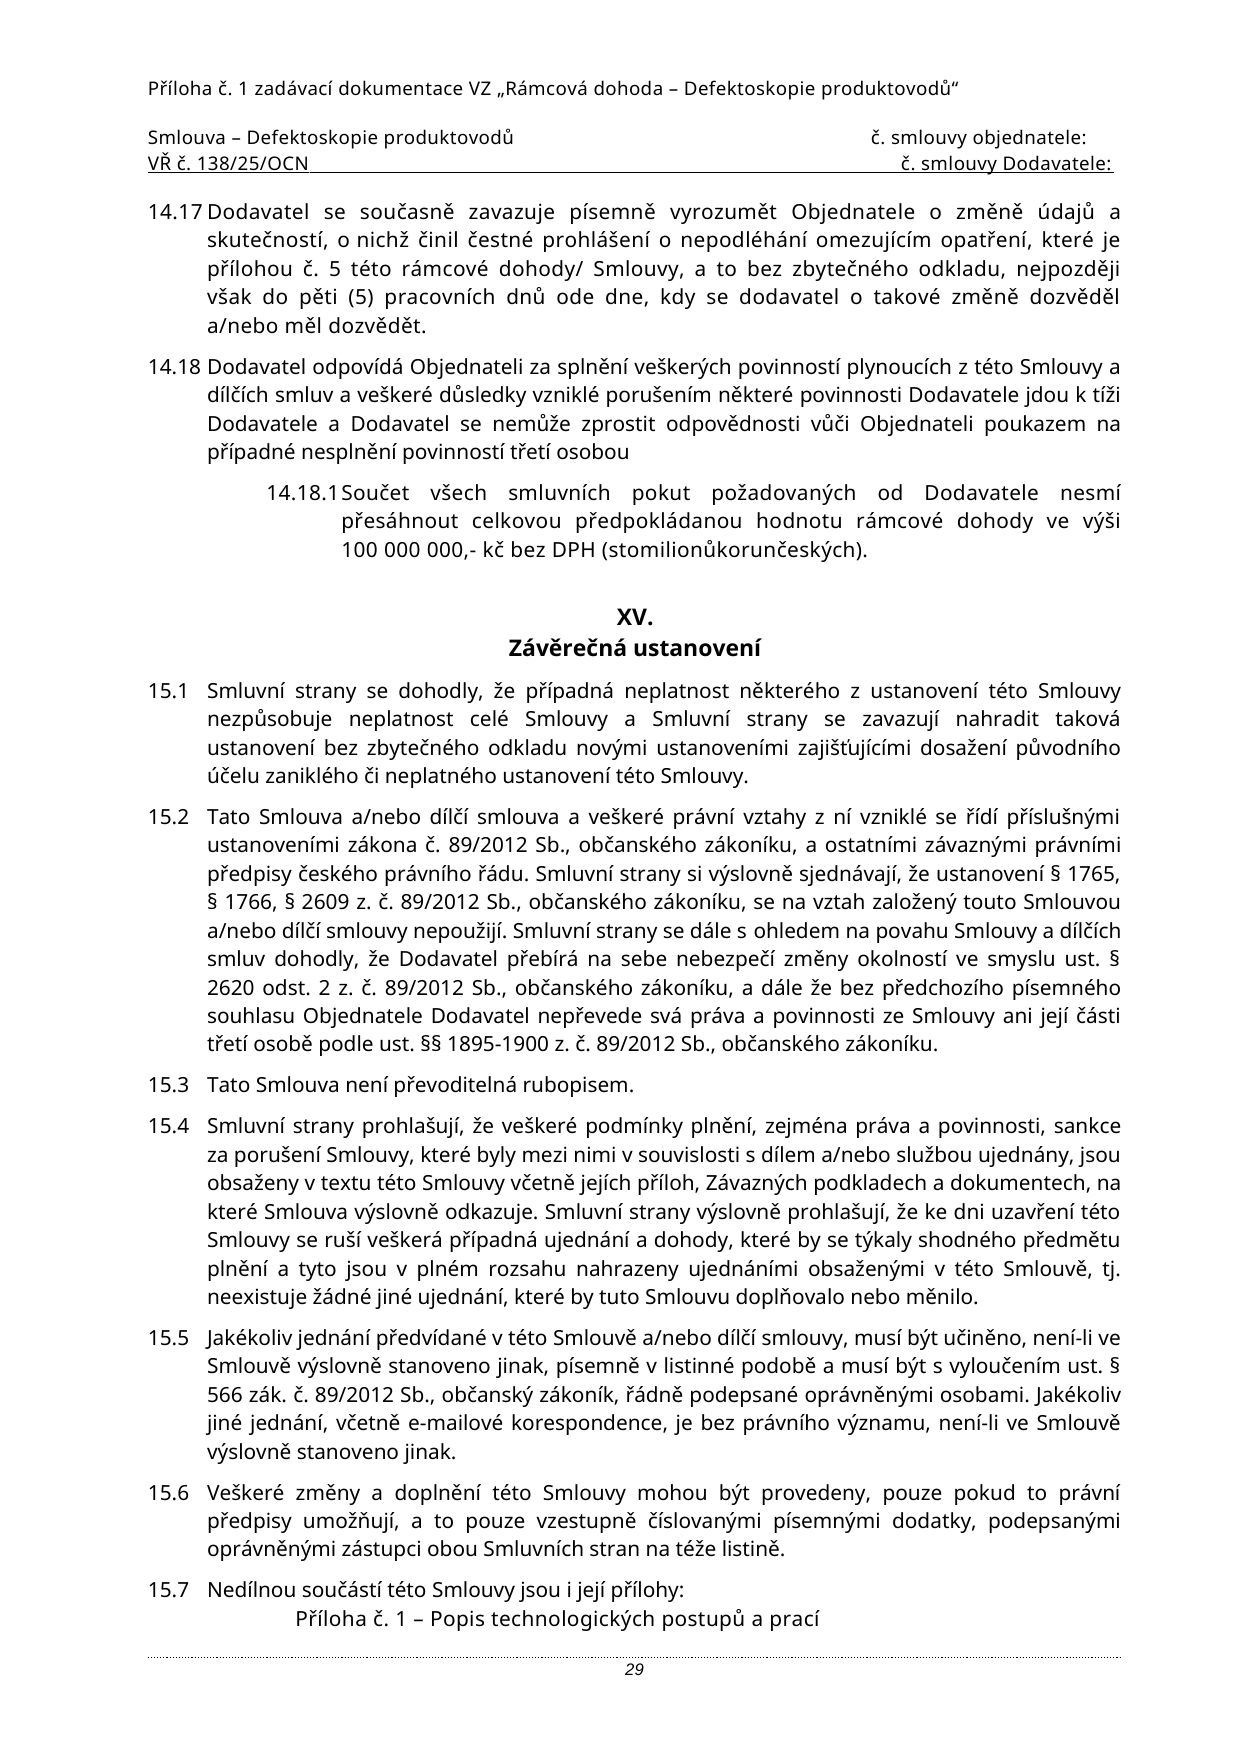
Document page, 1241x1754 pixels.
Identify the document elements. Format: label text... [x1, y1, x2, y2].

list Jakékoliv jednání předvídané v této Smlouvě a/nebo dílčí smlouvy, musí být učiněno, není-li ve Smlouvě výslovně stanoveno jinak, písemně v listinné podobě a musí být s vyloučením ust. § 566 zák. č. 89/2012 Sb., občanský zákoník, řádně podepsané oprávněnými osobami. Jakékoliv jiné jednání, včetně e-mailové korespondence, je bez právního významu, není-li ve Smlouvě výslovně stanoveno jinak. [148, 1323, 1122, 1465]
list Tato Smlouva není převoditelná rubopisem. [148, 1071, 1122, 1099]
list Smluvní strany prohlašují, že veškeré podmínky plnění, zejména práva a povinnosti, sankce za porušení Smlouvy, které byly mezi nimi v souvislosti s dílem a/nebo službou ujednány, jsou obsaženy v textu této Smlouvy včetně jejích příloh, Závazných podkladech a dokumentech, na které Smlouva výslovně odkazuje. Smluvní strany výslovně prohlašují, že ke dni uzavření této Smlouvy se ruší veškerá případná ujednání a dohody, které by se týkaly shodného předmětu plnění a tyto jsou v plném rozsahu nahrazeny ujednáními obsaženými v této Smlouvě, tj. neexistuje žádné jiné ujednání, které by tuto Smlouvu doplňovalo nebo měnilo. [148, 1111, 1122, 1311]
list Smluvní strany se dohodly, že případná neplatnost některého z ustanovení této Smlouvy nezpůsobuje neplatnost celé Smlouvy a Smluvní strany se zavazují nahradit taková ustanovení bez zbytečného odkladu novými ustanoveními zajišťujícími dosažení původního účelu zaniklého či neplatného ustanovení této Smlouvy. [148, 676, 1122, 789]
text Příloha č. 1 – Popis technologických postupů a prací [148, 1604, 1122, 1632]
text XV. [148, 601, 1122, 632]
text Závěrečná ustanovení [148, 632, 1122, 663]
list Nedílnou součástí této Smlouvy jsou i její přílohy: [148, 1576, 1122, 1604]
list Dodavatel odpovídá Objednateli za splnění veškerých povinností plynoucích z této Smlouvy a dílčích smluv a veškeré důsledky vzniklé porušením některé povinnosti Dodavatele jdou k tíži Dodavatele a Dodavatel se nemůže zprostit odpovědnosti vůči Objednateli poukazem na případné nesplnění povinností třetí osobou [148, 352, 1122, 466]
list Veškeré změny a doplnění této Smlouvy mohou být provedeny, pouze pokud to právní předpisy umožňují, a to pouze vzestupně číslovanými písemnými dodatky, podepsanými oprávněnými zástupci obou Smluvních stran na téže listině. [148, 1478, 1122, 1563]
list Tato Smlouva a/nebo dílčí smlouva a veškeré právní vztahy z ní vzniklé se řídí příslušnými ustanoveními zákona č. 89/2012 Sb., občanského zákoníku, a ostatními závaznými právními předpisy českého právního řádu. Smluvní strany si výslovně sjednávají, že ustanovení § 1765, § 1766, § 2609 z. č. 89/2012 Sb., občanského zákoníku, se na vztah založený touto Smlouvou a/nebo dílčí smlouvy nepoužijí. Smluvní strany se dále s ohledem na povahu Smlouvy a dílčích smluv dohodly, že Dodavatel přebírá na sebe nebezpečí změny okolností ve smyslu ust. § 2620 odst. 2 z. č. 89/2012 Sb., občanského zákoníku, a dále že bez předchozího písemného souhlasu Objednatele Dodavatel nepřevede svá práva a povinnosti ze Smlouvy ani její části třetí osobě podle ust. §§ 1895-1900 z. č. 89/2012 Sb., občanského zákoníku. [148, 802, 1122, 1058]
list Dodavatel se současně zavazuje písemně vyrozumět Objednatele o změně údajů a skutečností, o nichž činil čestné prohlášení o nepodléhání omezujícím opatření, které je přílohou č. 5 této rámcové dohody/ Smlouvy, a to bez zbytečného odkladu, nejpozději však do pěti (5) pracovních dnů ode dne, kdy se dodavatel o takové změně dozvěděl a/nebo měl dozvědět. [148, 197, 1122, 339]
list Součet všech smluvních pokut požadovaných od Dodavatele nesmí přesáhnout celkovou předpokládanou hodnotu rámcové dohody ve výši 100 000 000,- kč bez DPH (stomilionůkorunčeských). [266, 478, 1122, 563]
